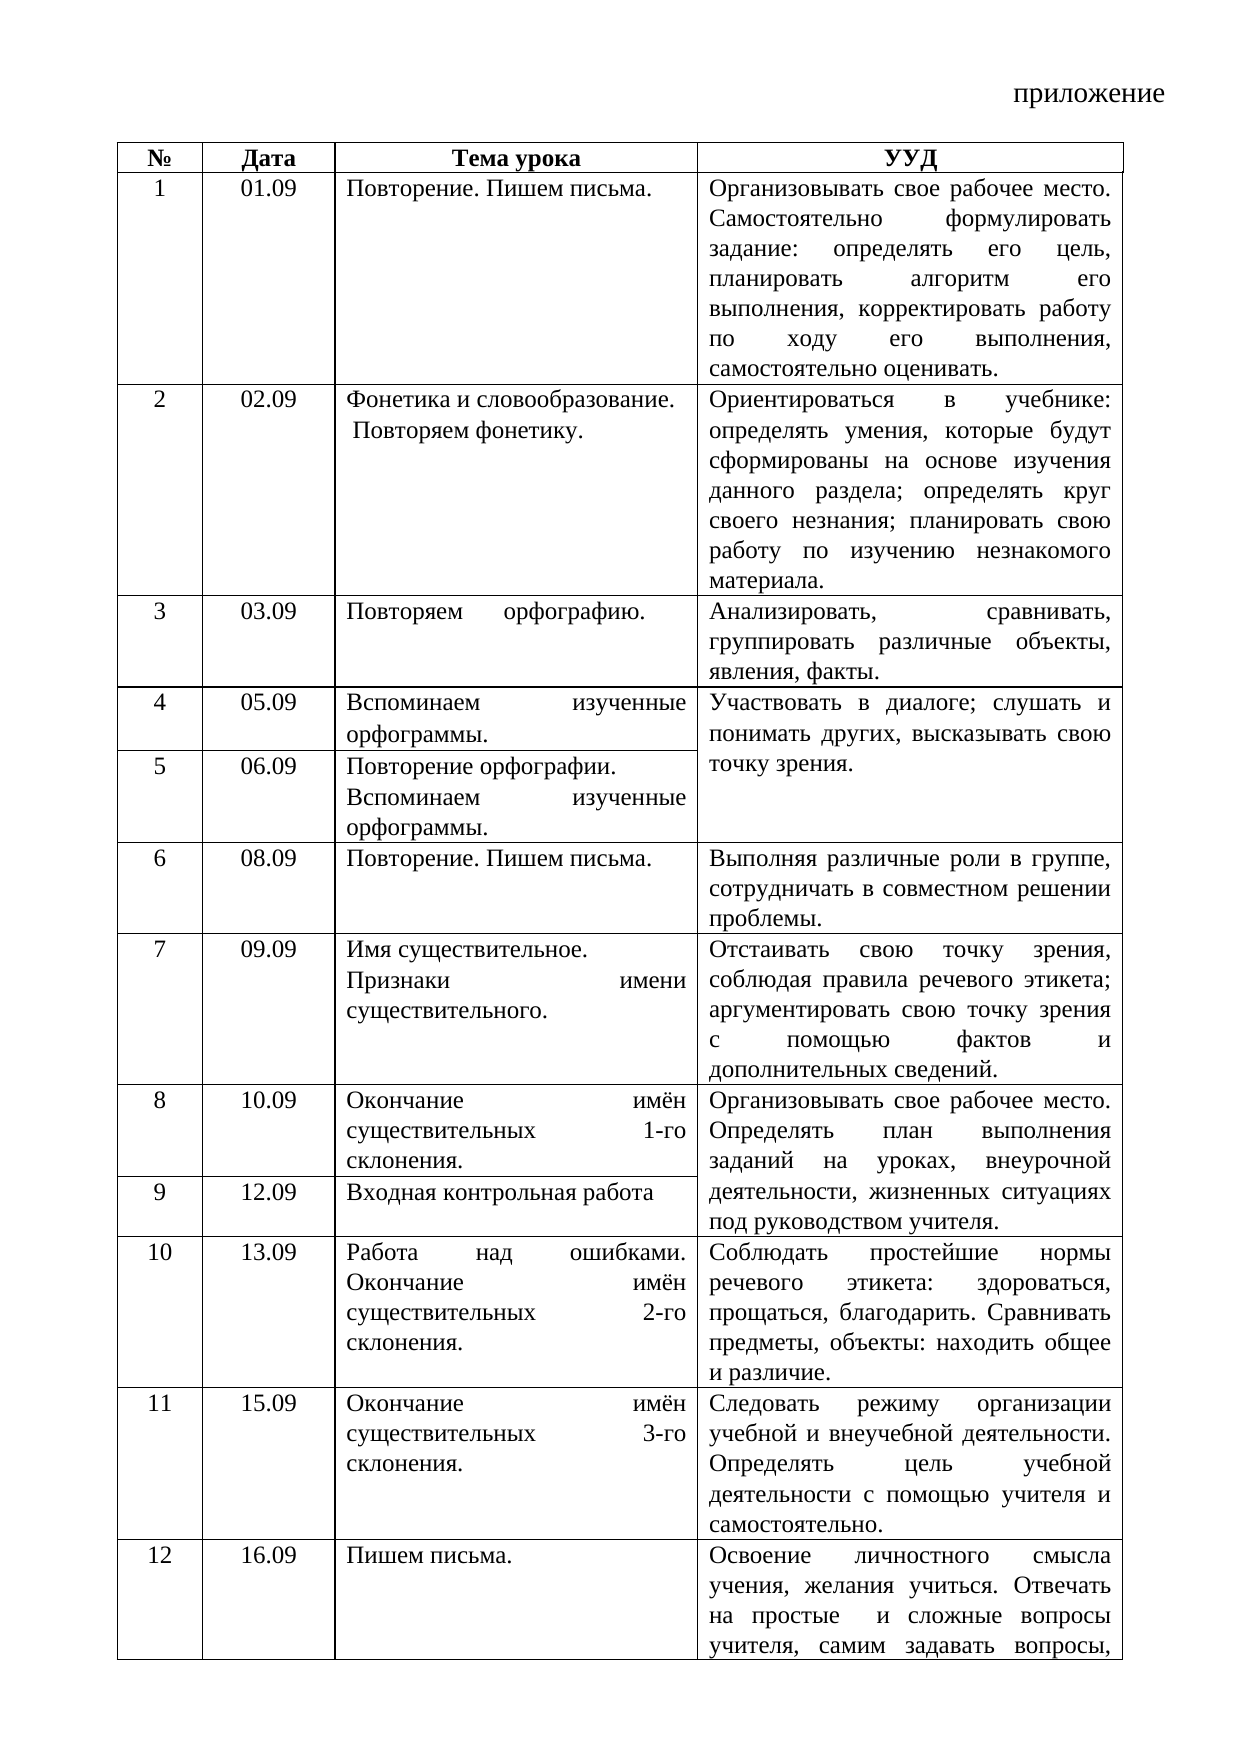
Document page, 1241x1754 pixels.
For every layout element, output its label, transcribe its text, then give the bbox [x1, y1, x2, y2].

table_cell Повторяем орфографию. [336, 596, 697, 686]
table_cell 11 [118, 1388, 202, 1539]
table_cell 1 [118, 173, 202, 383]
table_cell Следовать режиму организации учебной и внеучебной деятельности. Определять цель учебной деятельности с помощью учителя и самостоятельно. [698, 1388, 1122, 1539]
table_cell Участвовать в диалоге; слушать и понимать других, высказывать свою точку зрения. [698, 688, 1122, 842]
table_header УУД [698, 143, 1123, 172]
table_cell 02.09 [203, 385, 334, 595]
table_cell 5 [118, 751, 202, 842]
table_cell 3 [118, 596, 202, 686]
table_cell Анализировать, сравнивать, группировать различные объекты, явления, факты. [698, 596, 1122, 686]
table_cell Организовывать свое рабочее место. Определять план выполнения заданий на уроках, внеурочной деятельности, жизненных ситуациях под руководством учителя. [698, 1085, 1122, 1236]
table_cell 8 [118, 1085, 202, 1176]
table_header Тема урока [336, 143, 697, 172]
table_cell Фонетика и словообразование. Повторяем фонетику. [336, 385, 697, 595]
table_cell 2 [118, 385, 202, 595]
table_cell Окончание имён существительных 1-го склонения. [336, 1085, 697, 1176]
table_cell Повторение. Пишем письма. [336, 843, 697, 933]
table_cell 12.09 [203, 1177, 334, 1236]
table_cell Пишем письма. [336, 1540, 697, 1659]
table_cell Повторение. Пишем письма. [336, 173, 697, 383]
table_cell 10.09 [203, 1085, 334, 1176]
table_cell Имя существительное. Признаки имени существительного. [336, 934, 697, 1084]
table_cell 03.09 [203, 596, 334, 686]
table_header Дата [203, 143, 334, 172]
table_cell 06.09 [203, 751, 334, 842]
table_cell Вспоминаем изученные орфограммы. [336, 688, 697, 750]
table_cell Отстаивать свою точку зрения, соблюдая правила речевого этикета; аргументировать свою точку зрения с помощью фактов и дополнительных сведений. [698, 934, 1122, 1084]
table_header № [118, 143, 202, 172]
table_cell 4 [118, 688, 202, 750]
table_cell 09.09 [203, 934, 334, 1084]
table_cell 10 [118, 1237, 202, 1387]
table_cell 13.09 [203, 1237, 334, 1387]
table_cell 12 [118, 1540, 202, 1659]
table_cell Повторение орфографии. Вспоминаем изученные орфограммы. [336, 751, 697, 842]
table_cell 6 [118, 843, 202, 933]
table_cell Ориентироваться в учебнике: определять умения, которые будут сформированы на основе изучения данного раздела; определять круг своего незнания; планировать свою работу по изучению незнакомого материала. [698, 385, 1122, 595]
table_cell Организовывать свое рабочее место. Самостоятельно формулировать задание: определять его цель, планировать алгоритм его выполнения, корректировать работу по ходу его выполнения, самостоятельно оценивать. [698, 173, 1122, 383]
text приложение [75, 75, 1165, 108]
table_cell Входная контрольная работа [336, 1177, 697, 1236]
table_cell Соблюдать простейшие нормы речевого этикета: здороваться, прощаться, благодарить. Сравнивать предметы, объекты: находить общее и различие. [698, 1237, 1122, 1387]
table_cell Окончание имён существительных 3-го склонения. [336, 1388, 697, 1539]
table_cell 16.09 [203, 1540, 334, 1659]
table_cell 7 [118, 934, 202, 1084]
table_cell 9 [118, 1177, 202, 1236]
table_cell 08.09 [203, 843, 334, 933]
table_cell Выполняя различные роли в группе, сотрудничать в совместном решении проблемы. [698, 843, 1122, 933]
table_cell 01.09 [203, 173, 334, 383]
table_cell Работа над ошибками. Окончание имён существительных 2-го склонения. [336, 1237, 697, 1387]
table_cell 15.09 [203, 1388, 334, 1539]
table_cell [698, 1540, 1122, 1659]
table_cell 05.09 [203, 688, 334, 750]
